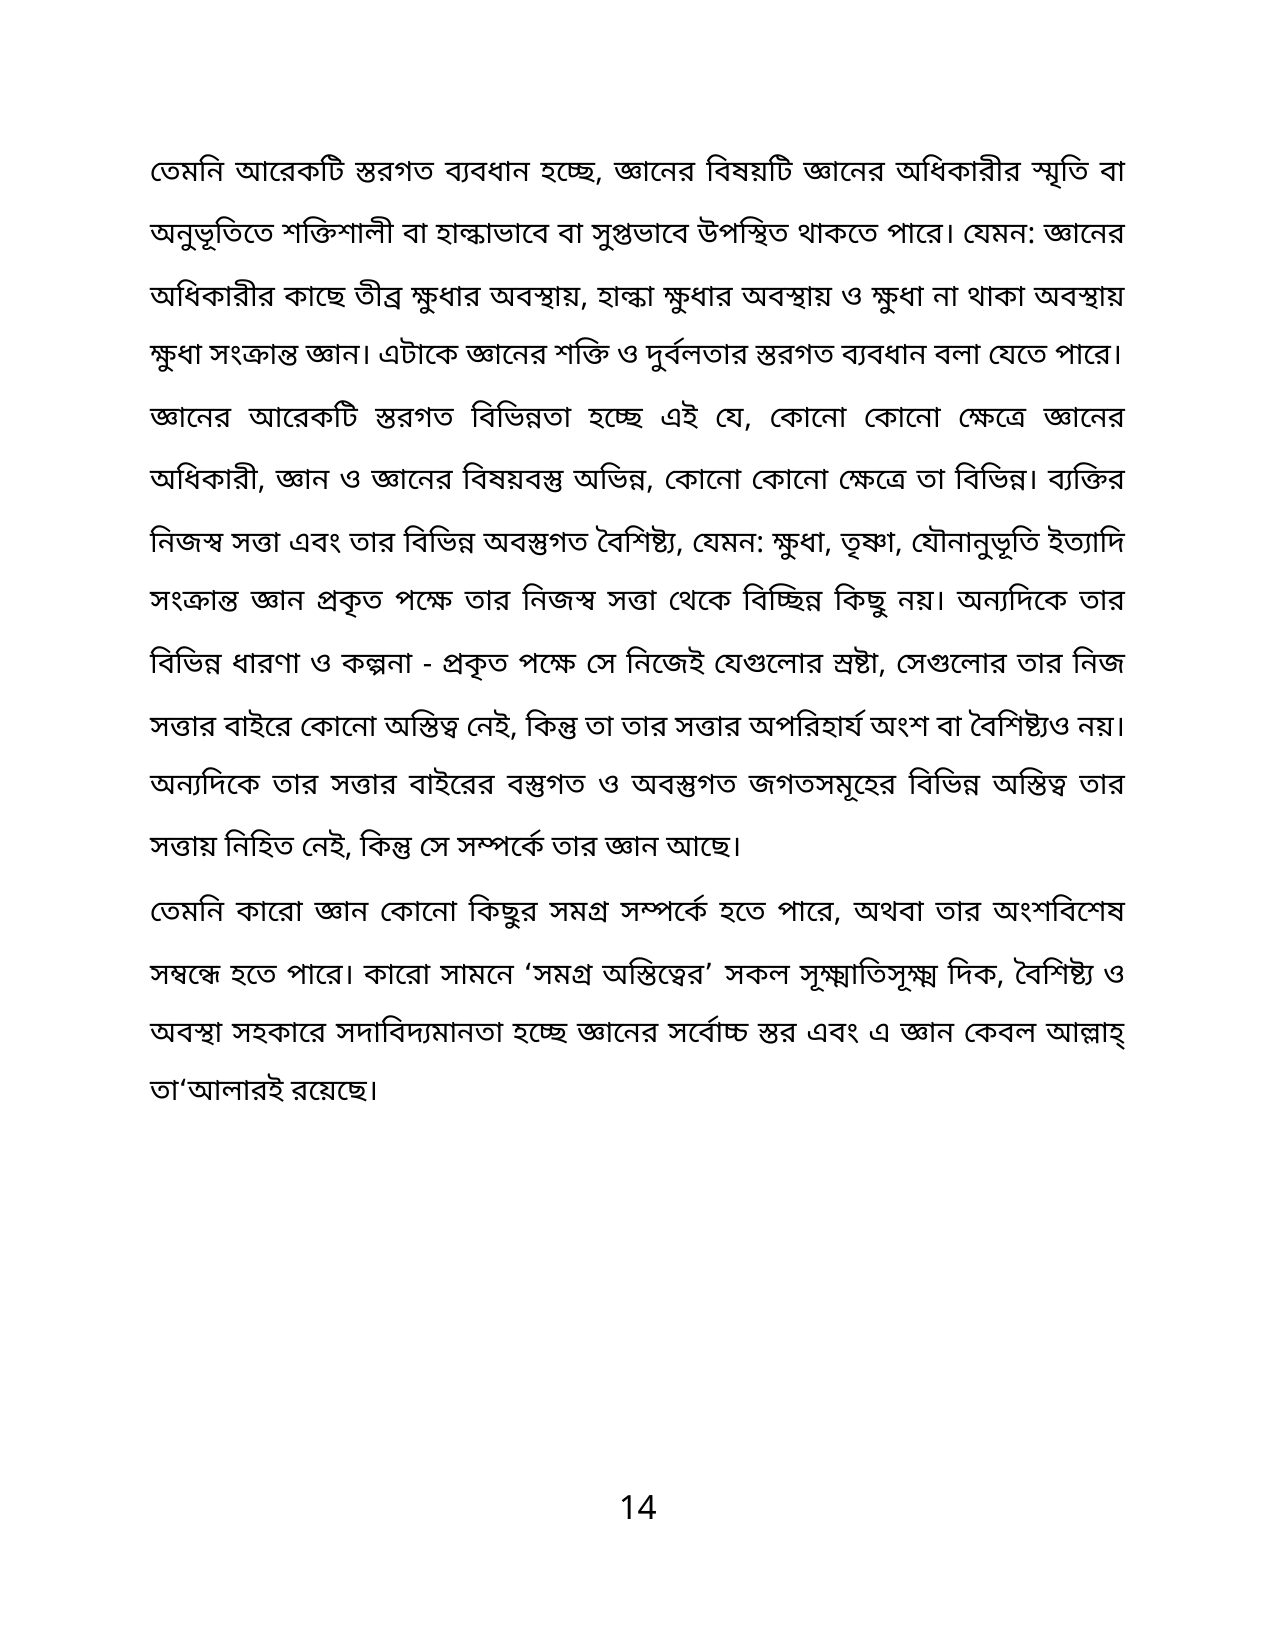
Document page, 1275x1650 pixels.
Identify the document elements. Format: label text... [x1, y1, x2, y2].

text জ্ঞানের আরেকটি স্তরগত বিভিন্নতা হচ্ছে এই যে, কোনো কোনো ক্ষেত্রে জ্ঞানের অধিকারী, জ্ঞান ও জ্ঞানের বিষয়বস্তু অভিন্ন, কোনো কোনো ক্ষেত্রে তা বিভিন্ন। ব্যক্তির নিজস্ব সত্তা এবং তার বিভিন্ন অবস্তুগত বৈশিষ্ট্য, যেমন: ক্ষুধা, তৃষ্ণা, যৌনানুভূতি ইত্যাদি সংক্রান্ত জ্ঞান প্রকৃত পক্ষে তার নিজস্ব সত্তা থেকে বিচ্ছিন্ন কিছু নয়। অন্যদিকে তার বিভিন্ন ধারণা ও কল্পনা - প্রকৃত পক্ষে সে নিজেই যেগুলোর স্রষ্টা, সেগুলোর তার নিজ সত্তার বাইরে কোনো অস্তিত্ব নেই, কিন্তু তা তার সত্তার অপরিহার্য অংশ বা বৈশিষ্ট্যও নয়। অন্যদিকে তার সত্তার বাইরের বস্তুগত ও অবস্তুগত জগতসমূহের বিভিন্ন অস্তিত্ব তার সত্তায় নিহিত নেই, কিন্তু সে সম্পর্কে তার জ্ঞান আছে। [150, 396, 1125, 869]
text তেমনি কারো জ্ঞান কোনো কিছুর সমগ্র সম্পর্কে হতে পারে, অথবা তার অংশবিশেষ সম্বন্ধে হতে পারে। কারো সামনে ‘সমগ্র অস্তিত্বের’ সকল সূক্ষ্মাতিসূক্ষ্ম দিক, বৈশিষ্ট্য ও অবস্থা সহকারে সদাবিদ্যমানতা হচ্ছে জ্ঞানের সর্বোচ্চ স্তর এবং এ জ্ঞান কেবল আল্লাহ্ তা‘আলারই রয়েছে। [150, 890, 1125, 1112]
text তেমনি আরেকটি স্তরগত ব্যবধান হচ্ছে, জ্ঞানের বিষয়টি জ্ঞানের অধিকারীর স্মৃতি বা অনুভূতিতে শক্তিশালী বা হাল্কাভাবে বা সুপ্তভাবে উপস্থিত থাকতে পারে। যেমন: জ্ঞানের অধিকারীর কাছে তীব্র ক্ষুধার অবস্থায়, হাল্কা ক্ষুধার অবস্থায় ও ক্ষুধা না থাকা অবস্থায় ক্ষুধা সংক্রান্ত জ্ঞান। এটাকে জ্ঞানের শক্তি ও দুর্বলতার স্তরগত ব্যবধান বলা যেতে পারে। [150, 150, 1125, 377]
